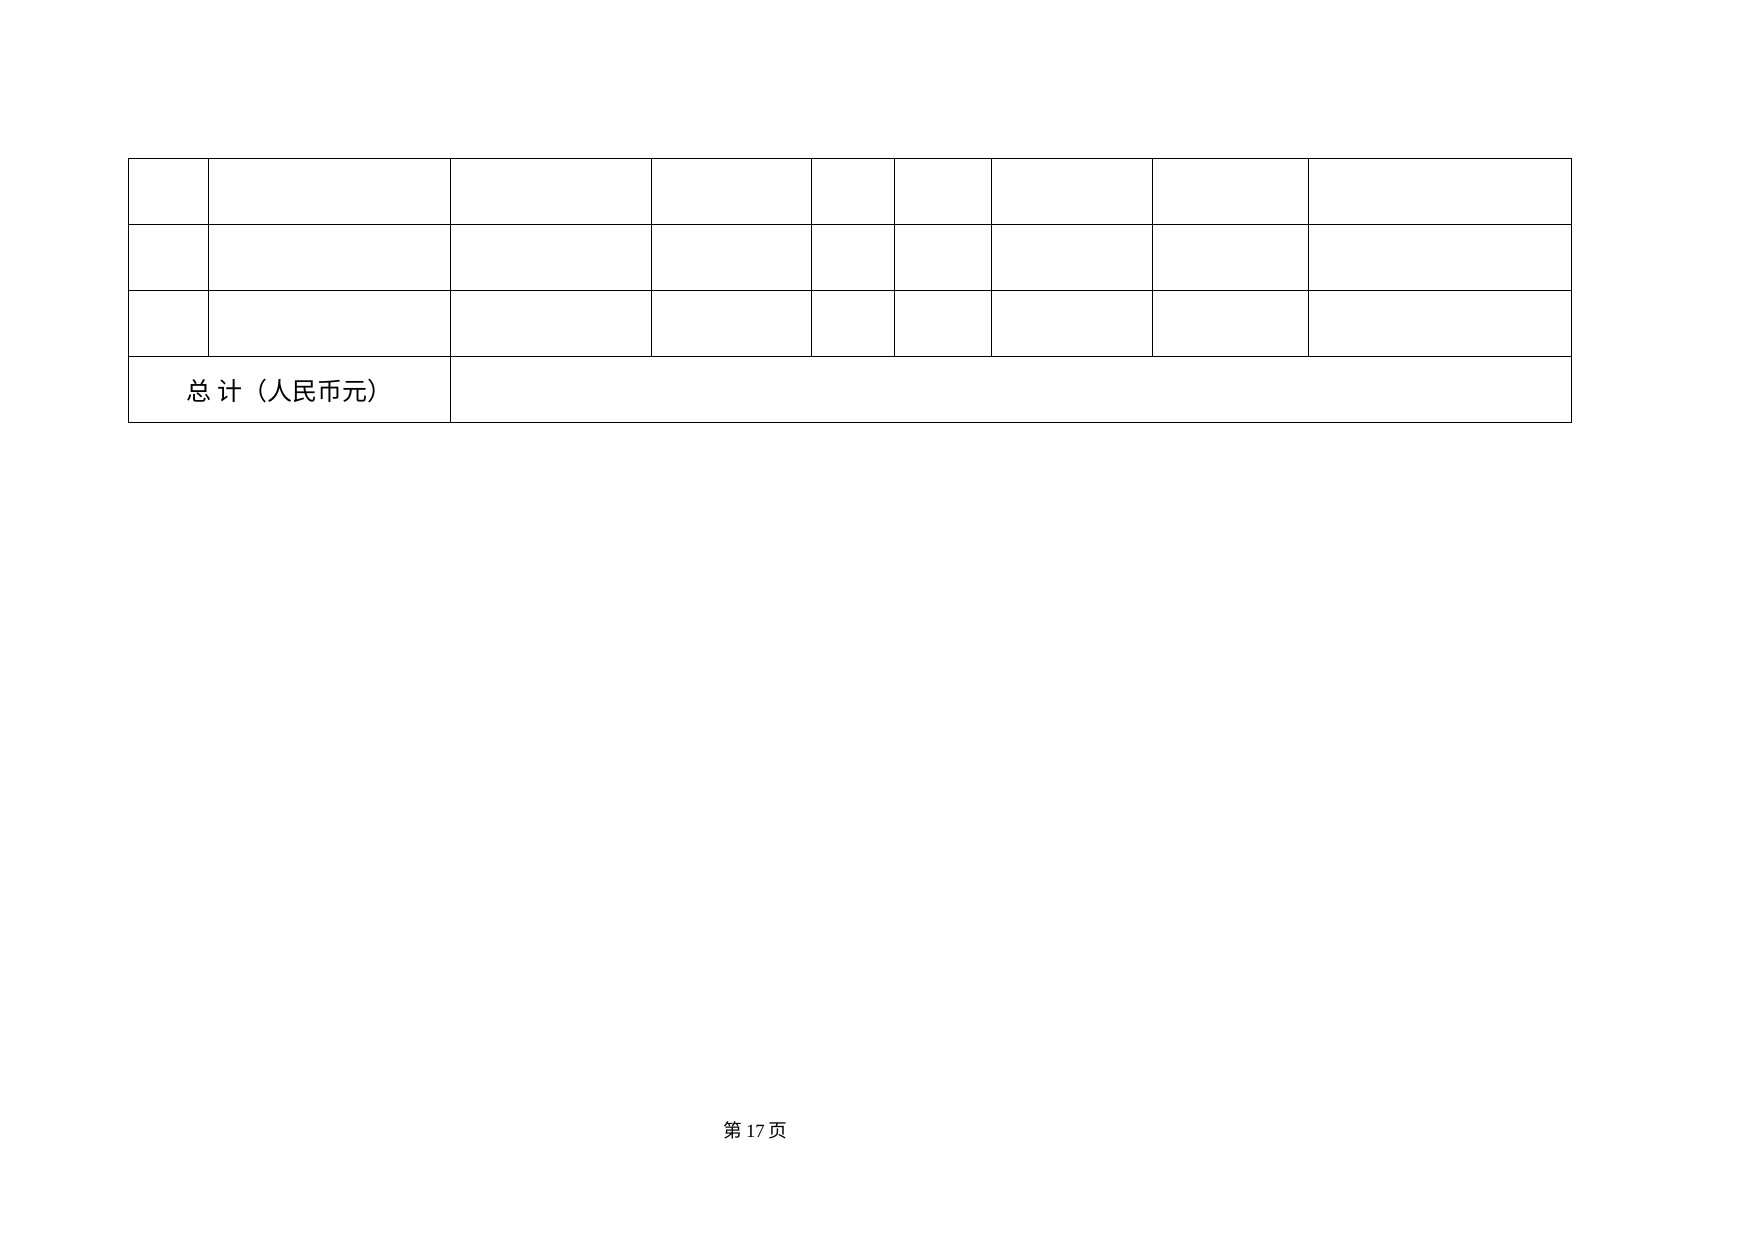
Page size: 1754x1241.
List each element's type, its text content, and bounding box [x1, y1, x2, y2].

table_cell [209, 225, 450, 290]
table_cell [812, 159, 894, 224]
table_cell [652, 225, 811, 290]
table_cell [209, 159, 450, 224]
table_cell [129, 159, 208, 224]
table_cell [895, 291, 991, 356]
table_cell [451, 291, 651, 356]
table_cell 总 计（人民币元） [129, 357, 450, 422]
table_cell [652, 291, 811, 356]
table_cell [1309, 291, 1571, 356]
table_cell [652, 159, 811, 224]
table_cell [451, 225, 651, 290]
table_cell [812, 225, 894, 290]
table_cell [895, 225, 991, 290]
table_cell [209, 291, 450, 356]
table_cell [129, 291, 208, 356]
table_cell [992, 291, 1152, 356]
table_cell [1153, 225, 1308, 290]
table_cell [992, 159, 1152, 224]
table_cell [1309, 159, 1571, 224]
table_cell [895, 159, 991, 224]
table_cell [992, 225, 1152, 290]
table_cell [1153, 159, 1308, 224]
table_cell [451, 159, 651, 224]
table_cell [812, 291, 894, 356]
table_cell [1309, 225, 1571, 290]
table_cell [451, 357, 1571, 422]
table_cell [1153, 291, 1308, 356]
table_cell [129, 225, 208, 290]
